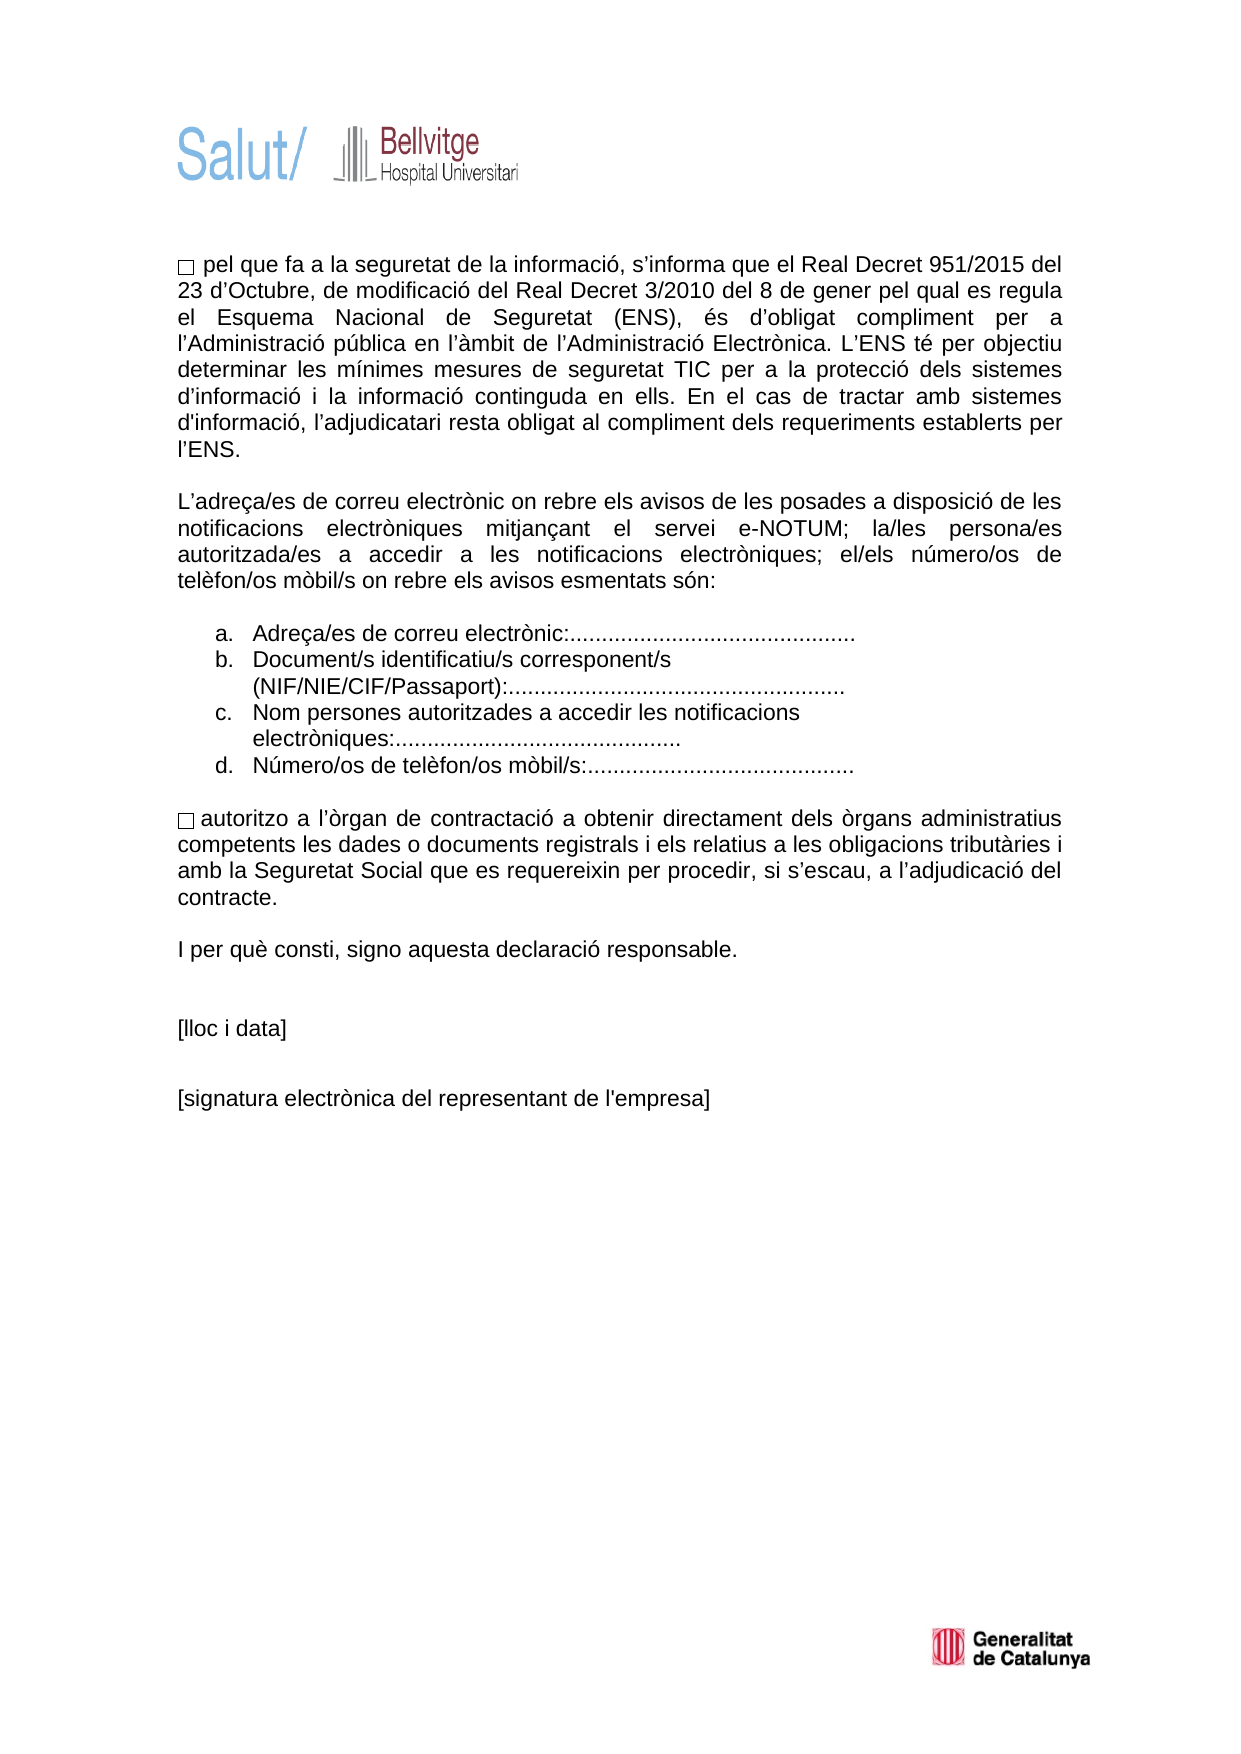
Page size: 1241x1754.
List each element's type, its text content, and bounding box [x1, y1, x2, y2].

text L’adreça/es de correu electrònic on rebre els avisos de les posades a disposició de les notificacions electròniques mitjançant el servei e-NOTUM; la/les persona/es autoritzada/es a accedir a les notificacions electròniques; el/els número/os de telèfon/os mòbil/s on rebre els avisos esmentats són: [177, 488, 1063, 594]
text I per què consti, signo aquesta declaració responsable. [177, 936, 1063, 963]
list Número/os de telèfon/os mòbil/s:.......................................... [215, 752, 1063, 778]
text [signatura electrònica del representant de l'empresa] [177, 1085, 1063, 1111]
list Adreça/es de correu electrònic:............................................. [215, 620, 1063, 646]
list Document/s identificatiu/s corresponent/s (NIF/NIE/CIF/Passaport):..................................................... [215, 646, 1063, 699]
text [lloc i data] [177, 1015, 1063, 1042]
picture [177, 126, 518, 186]
text pel que fa a la seguretat de la informació, s’informa que el Real Decret 951/2015 del 23 d’Octubre, de modificació del Real Decret 3/2010 del 8 de gener pel qual es regula el Esquema Nacional de Seguretat (ENS), és d’obligat compliment per a l’Administració pública en l’àmbit de l’Administració Electrònica. L’ENS té per objectiu determinar les mínimes mesures de seguretat TIC per a la protecció dels sistemes d’informació i la informació continguda en ells. En el cas de tractar amb sistemes d'informació, l’adjudicatari resta obligat al compliment dels requeriments establerts per l’ENS. [177, 251, 1063, 462]
text autoritzo a l’òrgan de contractació a obtenir directament dels òrgans administratius competents les dades o documents registrals i els relatius a les obligacions tributàries i amb la Seguretat Social que es requereixin per procedir, si s’escau, a l’adjudicació del contracte. [177, 804, 1063, 910]
list Nom persones autoritzades a accedir les notificacions electròniques:............................................. [215, 699, 1063, 752]
picture [893, 1621, 1129, 1674]
